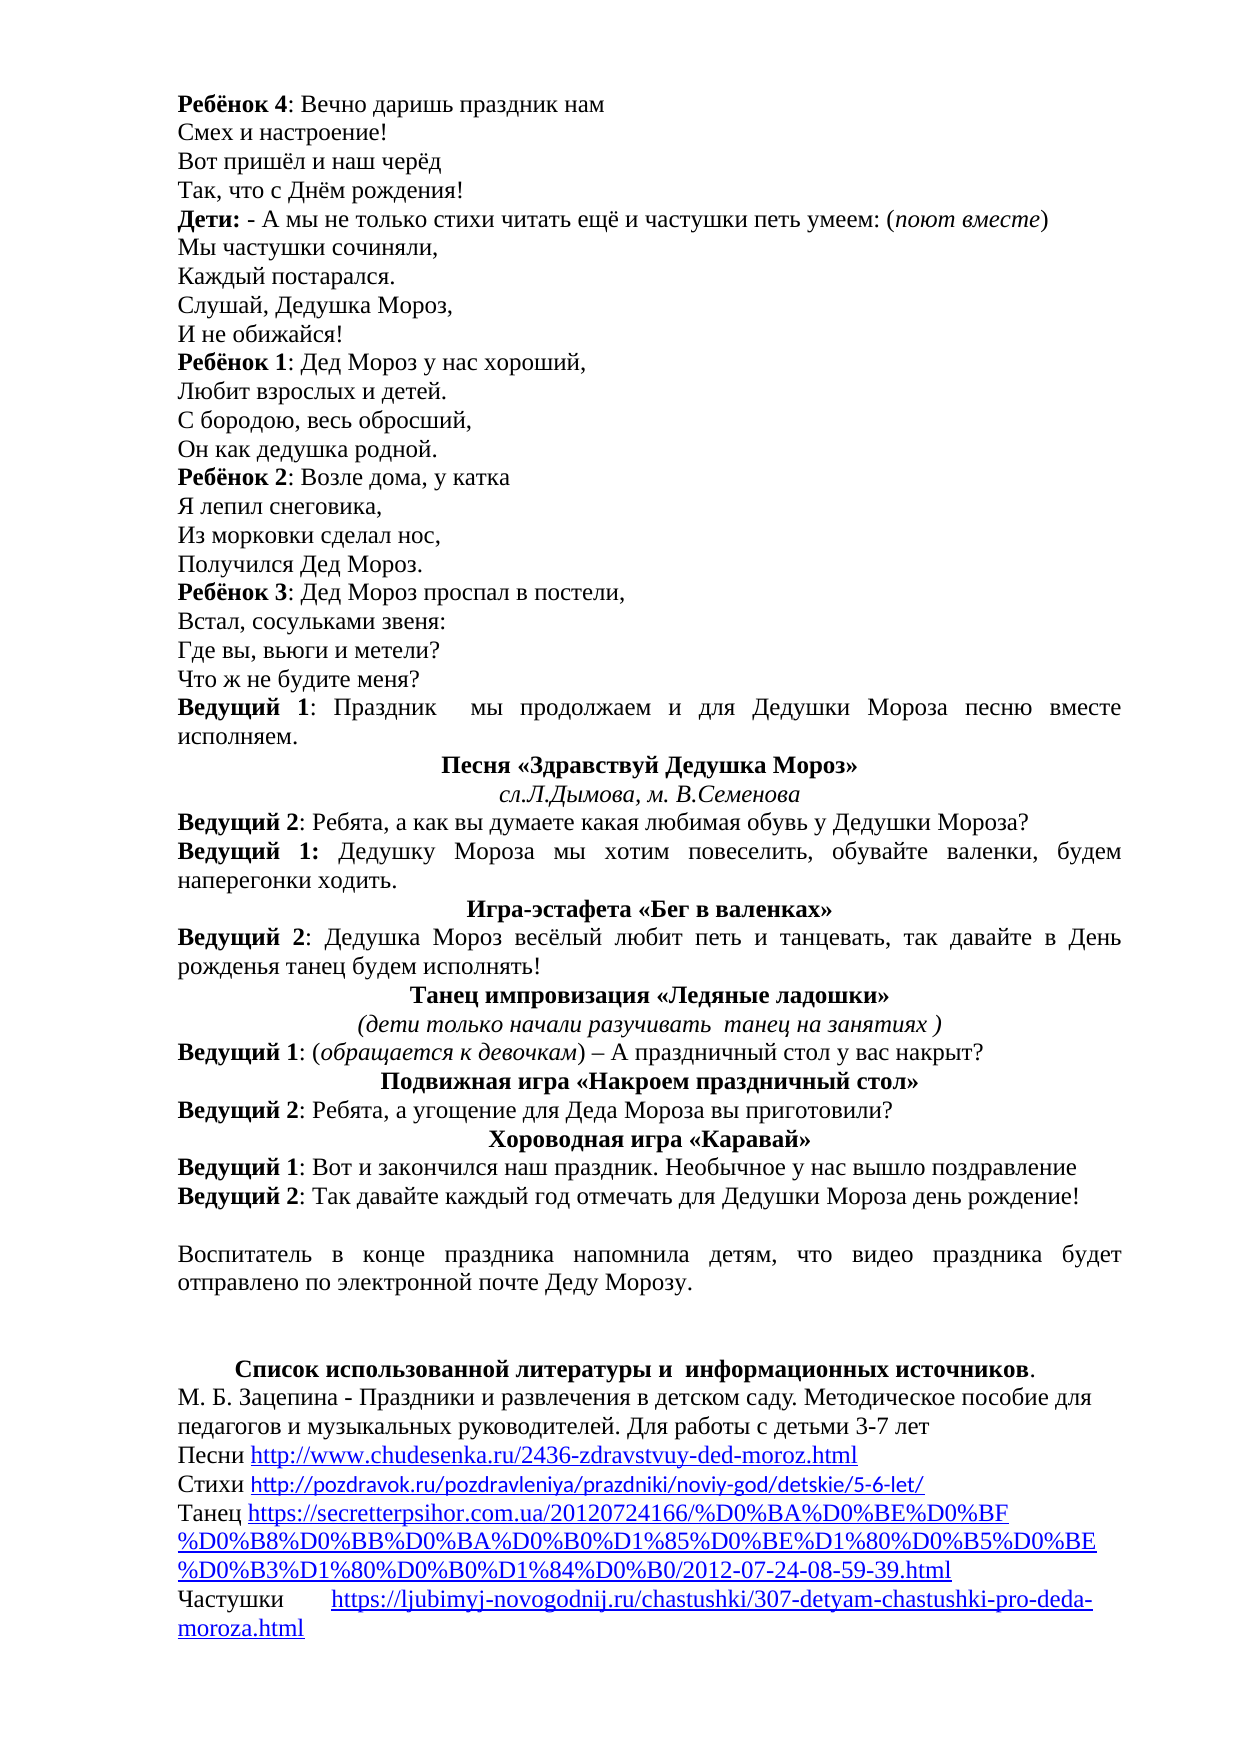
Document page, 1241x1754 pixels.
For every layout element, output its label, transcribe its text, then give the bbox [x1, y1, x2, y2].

text Игра-эстафета «Бег в валенках» [177, 894, 1122, 922]
text Хороводная игра «Каравай» [177, 1124, 1122, 1152]
text Он как дедушка родной. [177, 434, 1122, 462]
text Мы частушки сочиняли, Каждый постарался. Слушай, Дедушка Мороз, И не обижайся! [177, 232, 1122, 347]
text Вот пришёл и наш черёд [177, 146, 1122, 175]
text Песня «Здравствуй Дедушка Мороз» [177, 750, 1122, 779]
text Подвижная игра «Накроем праздничный стол» [177, 1066, 1122, 1095]
text Ведущий 2: Дедушка Мороз весёлый любит петь и танцевать, так давайте в День рожденья танец будем исполнять! [177, 922, 1122, 980]
text Частушки https://ljubimyj-novogodnij.ru/chastushki/307-detyam-chastushki-pro-deda-moroza.html [177, 1584, 1093, 1642]
text Танец https://secretterpsihor.com.ua/20120724166/%D0%BA%D0%BE%D0%BF%D0%B8%D0%BB%D0%BA%D0%B0%D1%85%D0%BE%D1%80%D0%B5%D0%BE%D0%B3%D1%80%D0%B0%D1%84%D0%B0/2012-07-24-08-59-39.html [177, 1498, 1122, 1584]
text Ребёнок 3: Дед Мороз проспал в постели, Встал, сосульками звеня: Где вы, вьюги и метели? Что ж не будите меня? [177, 577, 1122, 692]
text Любит взрослых и детей. [177, 376, 1122, 405]
text Ведущий 1: Дедушку Мороза мы хотим повеселить, обувайте валенки, будем наперегонки ходить. [177, 836, 1122, 894]
text Ребёнок 1: Дед Мороз у нас хороший, [177, 347, 1122, 376]
text М. Б. Зацепина - Праздники и развлечения в детском саду. Методическое пособие для педагогов и музыкальных руководителей. Для работы с детьми 3-7 лет [177, 1382, 1122, 1440]
text сл.Л.Дымова, м. В.Семенова [177, 779, 1122, 807]
text Дети: - А мы не только стихи читать ещё и частушки петь умеем: (поют вместе) [177, 204, 1122, 232]
text Ребёнок 4: Вечно даришь праздник нам [177, 89, 1122, 117]
text Ведущий 2: Так давайте каждый год отмечать для Дедушки Мороза день рождение! [177, 1181, 1122, 1210]
text Так, что с Днём рождения! [177, 175, 1122, 204]
text Смех и настроение! [177, 117, 1122, 146]
text Ребёнок 2: Возле дома, у катка Я лепил снеговика, Из морковки сделал нос, Получился Дед Мороз. [177, 462, 1122, 577]
text С бородою, весь обросший, [177, 405, 1122, 434]
text Стихи http://pozdravok.ru/pozdravleniya/prazdniki/noviy-god/detskie/5-6-let/ [177, 1469, 1122, 1498]
text Ведущий 1: Праздник мы продолжаем и для Дедушки Мороза песню вместе исполняем. [177, 692, 1122, 750]
text Танец импровизация «Ледяные ладошки» [177, 980, 1122, 1009]
text (дети только начали разучивать танец на занятиях ) [177, 1009, 1122, 1037]
text Песни http://www.chudesenka.ru/2436-zdravstvuy-ded-moroz.html [177, 1440, 1122, 1469]
text Ведущий 1: Вот и закончился наш праздник. Необычное у нас вышло поздравление [177, 1152, 1122, 1181]
text Ведущий 2: Ребята, а угощение для Деда Мороза вы приготовили? [177, 1095, 1122, 1124]
text Ведущий 1: (обращается к девочкам) – А праздничный стол у вас накрыт? [177, 1037, 1122, 1066]
text Список использованной литературы и информационных источников. [177, 1354, 1093, 1382]
text Ведущий 2: Ребята, а как вы думаете какая любимая обувь у Дедушки Мороза? [177, 807, 1122, 836]
text Воспитатель в конце праздника напомнила детям, что видео праздника будет отправлено по электронной почте Деду Морозу. [177, 1239, 1122, 1296]
